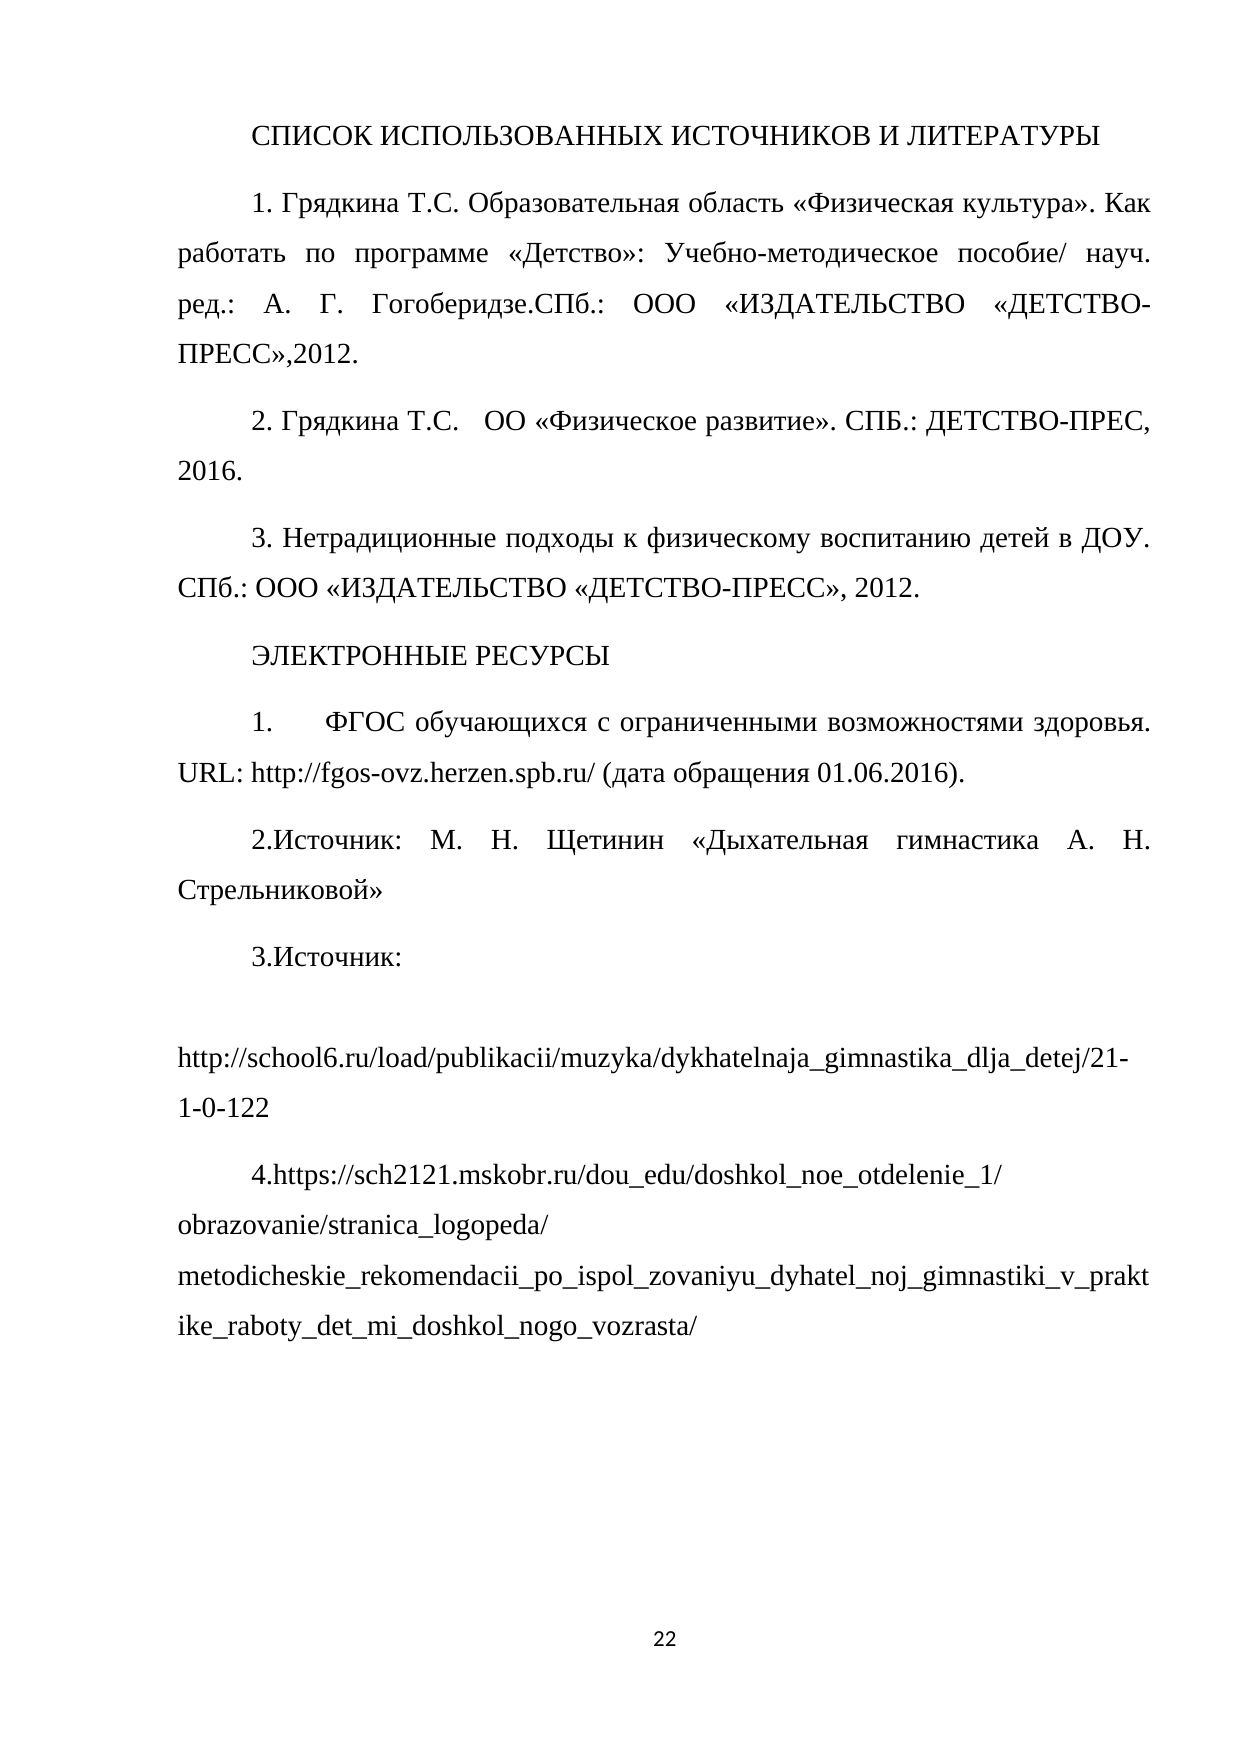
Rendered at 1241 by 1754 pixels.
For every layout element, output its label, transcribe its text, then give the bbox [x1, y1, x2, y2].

text 2.Источник: М. Н. Щетинин «Дыхательная гимнастика А. Н. Стрельниковой» [177, 822, 1152, 906]
text ЭЛЕКТРОННЫЕ РЕСУРСЫ [177, 638, 1152, 671]
text 2. Грядкина Т.С. ОО «Физическое развитие». СПБ.: ДЕТСТВО-ПРЕС, 2016. [177, 403, 1152, 487]
text 3. Нетрадиционные подходы к физическому воспитанию детей в ДОУ. СПб.: ООО «ИЗДАТЕЛЬСТВО «ДЕТСТВО-ПРЕСС», 2012. [177, 520, 1152, 604]
text СПИСОК ИСПОЛЬЗОВАННЫХ ИСТОЧНИКОВ И ЛИТЕРАТУРЫ [177, 118, 1152, 152]
text 1. ФГОС обучающихся с ограниченными возможностями здоровья. URL: http://fgos-ovz.herzen.spb.ru/ (дата обращения 01.06.2016). [177, 704, 1152, 788]
text 4.https://sch2121.mskobr.ru/dou_edu/doshkol_noe_otdelenie_1/obrazovanie/stranica_logopeda/metodicheskie_rekomendacii_po_ispol_zovaniyu_dyhatel_noj_gimnastiki_v_praktike_raboty_det_mi_doshkol_nogo_vozrasta/ [177, 1157, 1152, 1342]
text 3.Источник: http://school6.ru/load/publikacii/muzyka/dykhatelnaja_gimnastika_dlja_detej/21-1-0-122 [177, 939, 1152, 1124]
text 1. Грядкина Т.С. Образовательная область «Физическая культура». Как работать по программе «Детство»: Учебно-методическое пособие/ науч. ред.: А. Г. Гогоберидзе.СПб.: ООО «ИЗДАТЕЛЬСТВО «ДЕТСТВО-ПРЕСС»,2012. [177, 185, 1152, 369]
